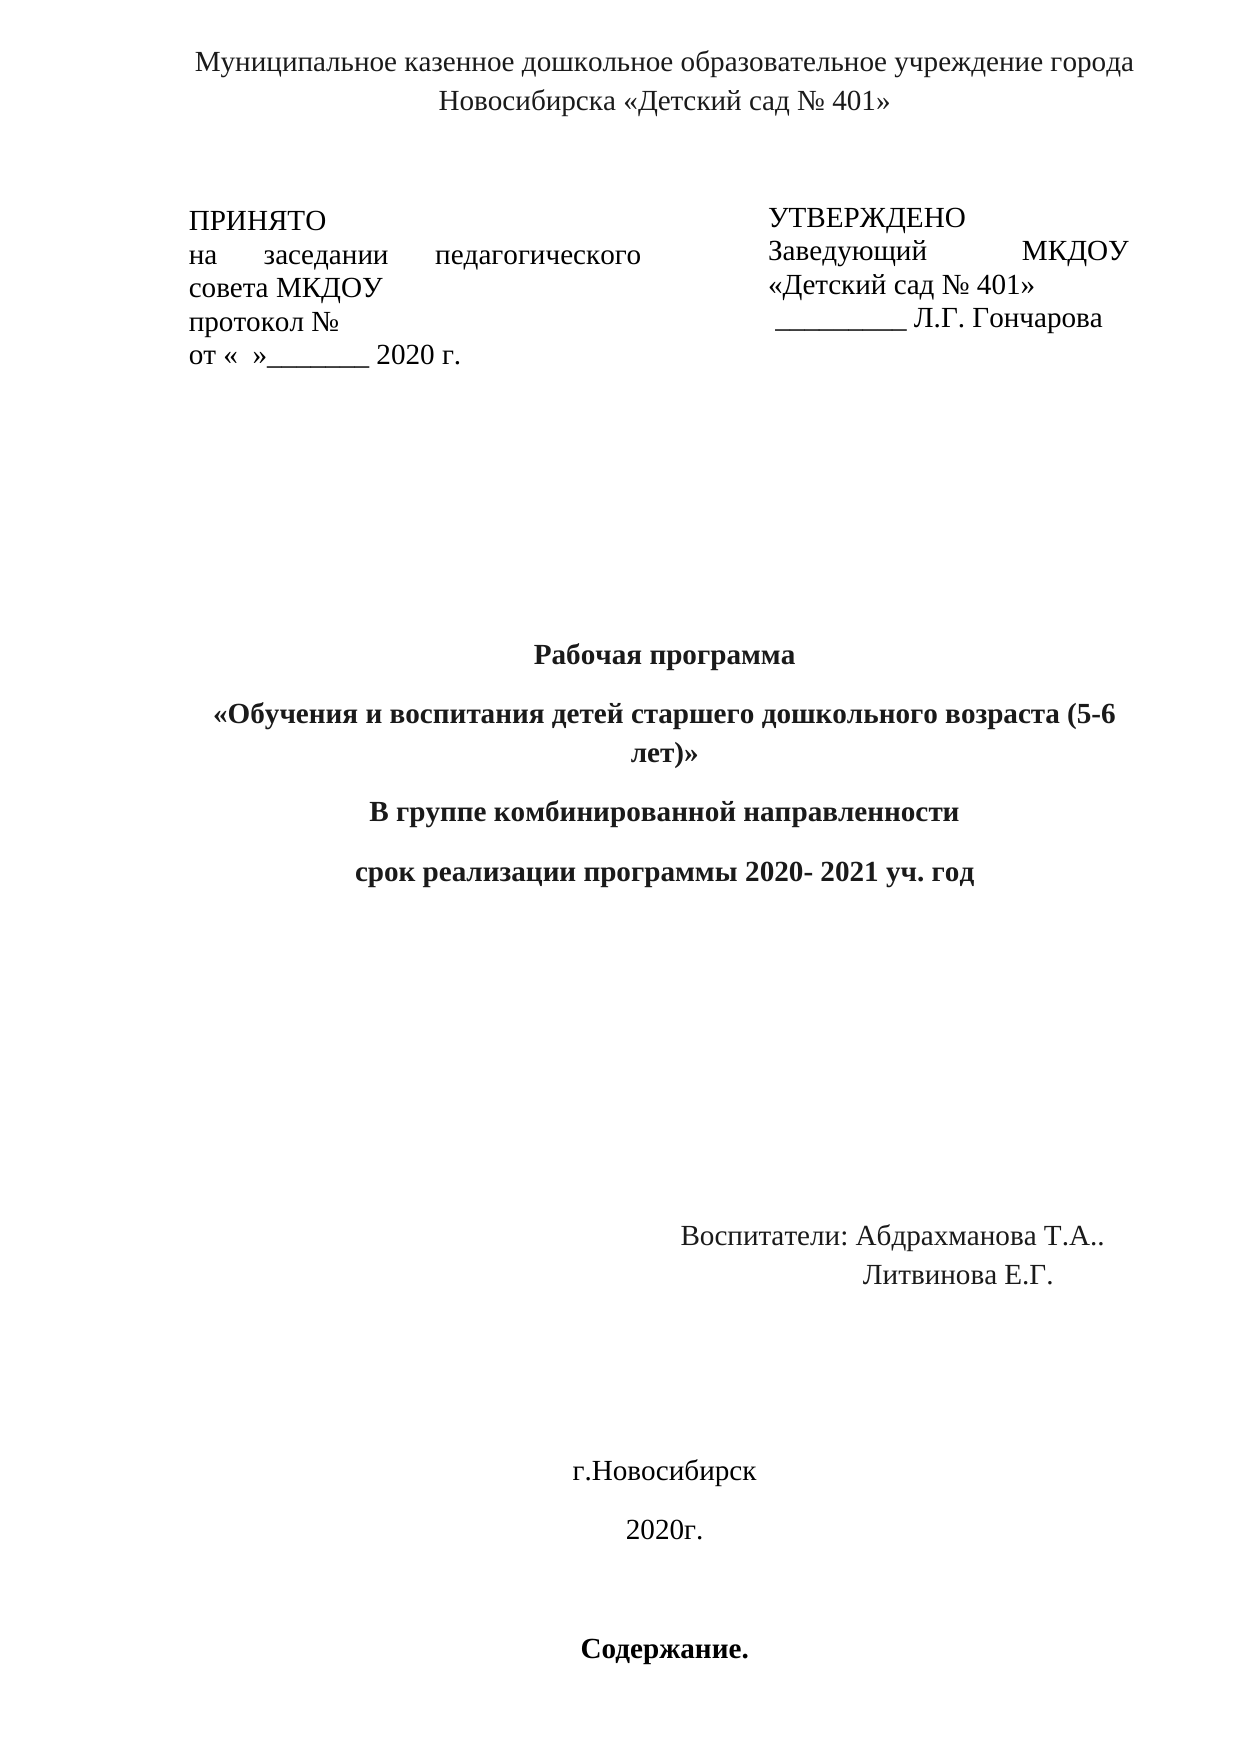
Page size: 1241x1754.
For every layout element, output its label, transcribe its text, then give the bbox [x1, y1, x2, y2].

text Рабочая программа [177, 637, 1152, 671]
text Воспитатели: Абдрахманова Т.А.. [177, 1218, 1152, 1252]
text «Обучения и воспитания детей старшего дошкольного возраста (5-6 лет)» [177, 697, 1152, 769]
text Содержание. [177, 1631, 1152, 1664]
text В группе комбинированной направленности [177, 794, 1152, 828]
text 2020г. [177, 1512, 1152, 1546]
table_header УТВЕРЖДЕНО Заведующий МКДОУ «Детский сад № 401» _________ Л.Г. Гончарова [664, 142, 1152, 400]
text срок реализации программы 2020- 2021 уч. год [177, 854, 1152, 887]
text Литвинова Е.Г. [177, 1257, 1152, 1291]
text Муниципальное казенное дошкольное образовательное учреждение города Новосибирска «Детский сад № 401» [177, 44, 1152, 116]
text г.Новосибирск [177, 1453, 1152, 1486]
table_header ПРИНЯТО на заседании педагогического совета МКДОУ протокол № от « »_______ 2020 г. [177, 142, 664, 400]
